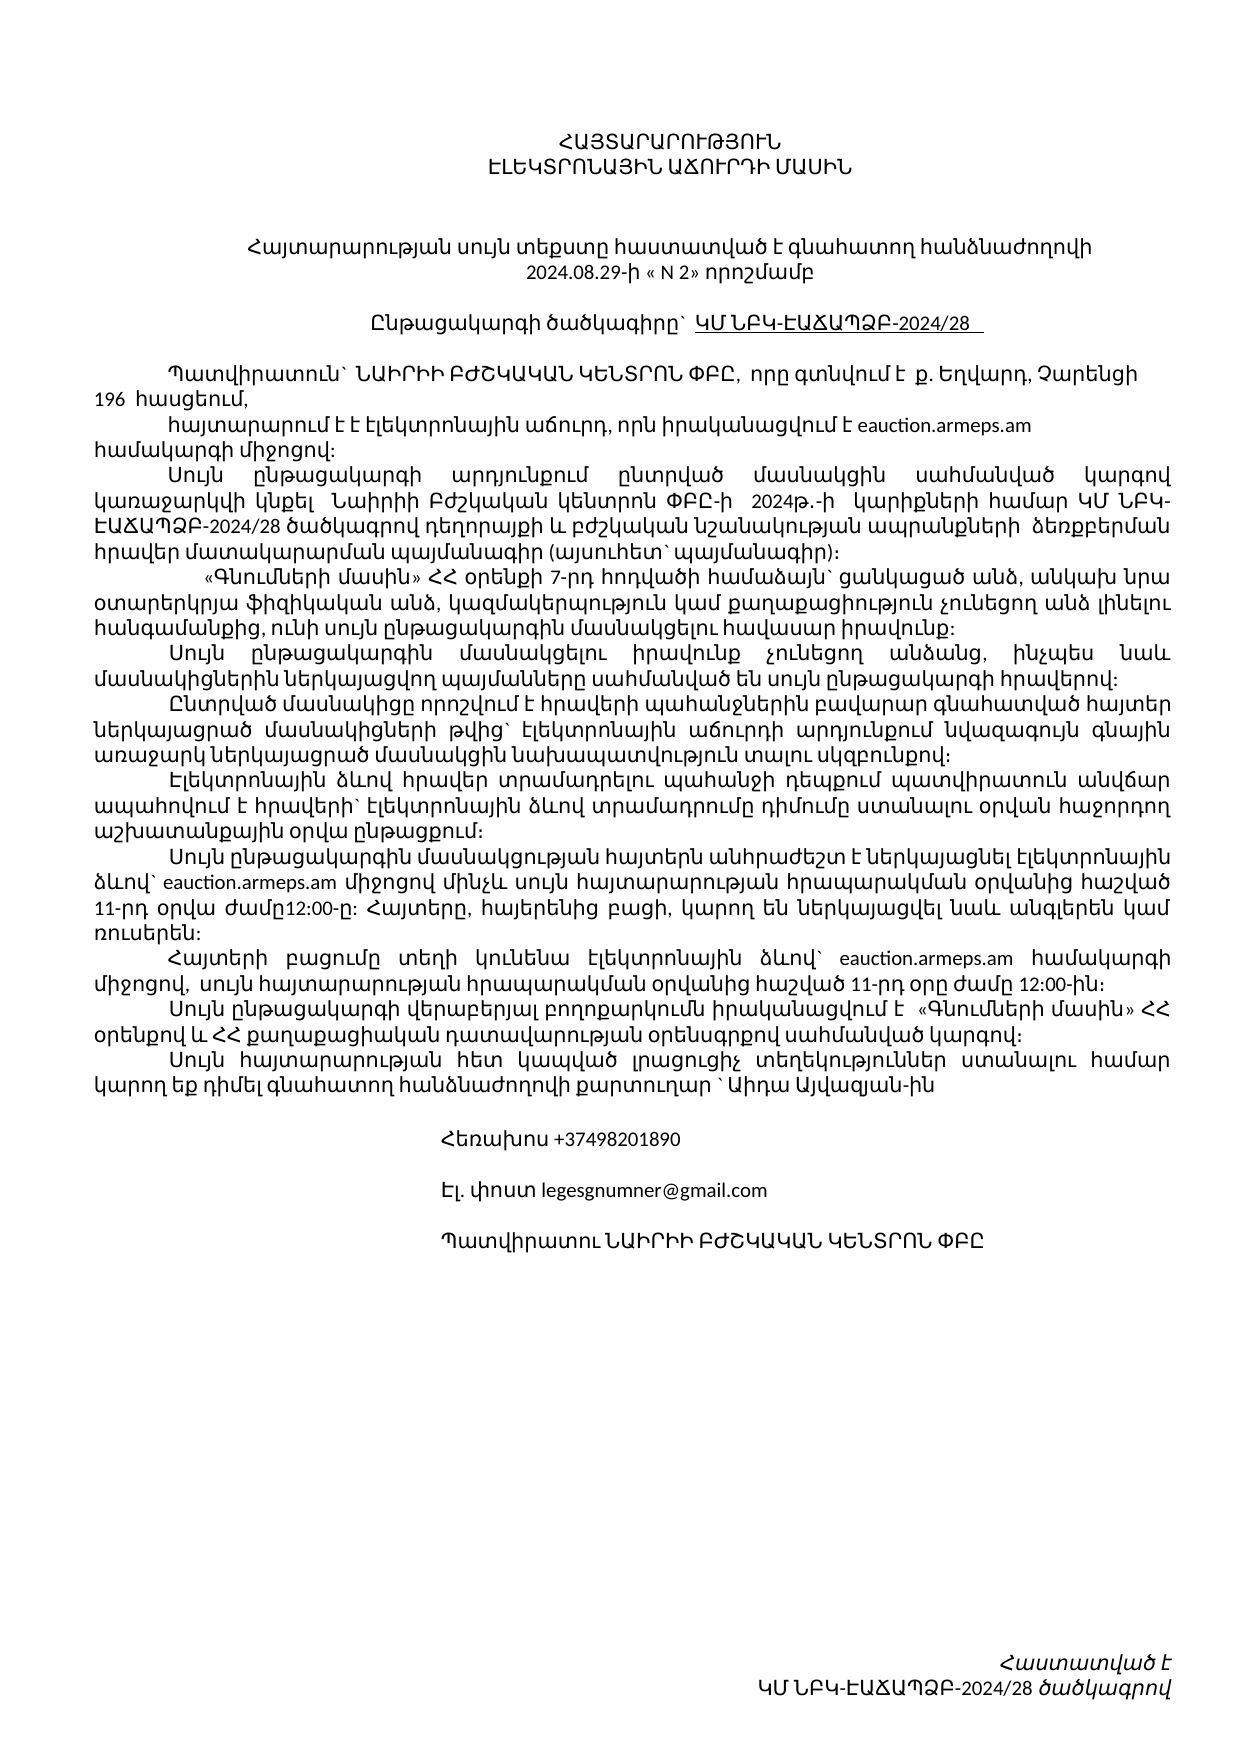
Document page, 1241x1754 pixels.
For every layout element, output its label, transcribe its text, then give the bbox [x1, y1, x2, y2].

text Հեռախոս +37498201890 [94, 1126, 1171, 1152]
text Սույն հայտարարության հետ կապված լրացուցիչ տեղեկություններ ստանալու համար կարող եք դիմել գնահատող հանձնաժողովի քարտուղար ` Աիդա Այվազյան-ին [94, 1047, 1171, 1098]
text ԿՄ ՆԲԿ-ԷԱՃԱՊՁԲ-2024/28 ծածկագրով [94, 1675, 1171, 1701]
text Հայտերի բացումը տեղի կունենա էլեկտրոնային ձևով` eauction.armeps.am համակարգի միջոցով, սույն հայտարարության հրապարակման օրվանից հաշված 11-րդ օրը ժամը 12:00-ին։ [94, 946, 1171, 996]
text Հայտարարության սույն տեքստը հաստատված է գնահատող հանձնաժողովի [94, 234, 1171, 259]
text Հաստատված է [94, 1650, 1171, 1675]
text Էլ. փոստ legesgnumner@gmail.com [94, 1177, 1171, 1203]
text Սույն ընթացակարգին մասնակցության հայտերն անհրաժեշտ է ներկայացնել էլեկտրոնային ձևով` eauction.armeps.am միջոցով մինչև սույն հայտարարության հրապարակման օրվանից հաշված 11-րդ օրվա ժամը12:00-ը: Հայտերը, հայերենից բացի, կարող են ներկայացվել նաև անգլերեն կամ ռուսերեն: [94, 844, 1171, 946]
text Սույն ընթացակարգի արդյունքում ընտրված մասնակցին սահմանված կարգով կառաջարկվի կնքել Նաիրիի Բժշկական կենտրոն ՓԲԸ-ի 2024թ․-ի կարիքների համար ԿՄ ՆԲԿ-ԷԱՃԱՊՁԲ-2024/28 ծածկագրով դեղորայքի և բժշկական նշանակության ապրանքների ձեռքբերման հրավեր մատակարարման պայմանագիր (այսուհետ` պայմանագիր)։ [94, 463, 1171, 564]
text Պատվիրատուն` ՆԱԻՐԻԻ ԲԺՇԿԱԿԱՆ ԿԵՆՏՐՈՆ ՓԲԸ, որը գտնվում է ք. Եղվարդ, Չարենցի 196 հասցեում, [94, 361, 1171, 412]
text 2024.08.29 -ի « N 2» որոշմամբ [94, 259, 1171, 285]
text Սույն ընթացակարգի վերաբերյալ բողոքարկումն իրականացվում է «Գնումների մասին» ՀՀ օրենքով և ՀՀ քաղաքացիական դատավարության օրենսգրքով սահմանված կարգով։ [94, 996, 1171, 1047]
text ԷԼԵԿՏՐՈՆԱՅԻՆ ԱՃՈՒՐԴԻ ՄԱՍԻՆ [94, 154, 1171, 180]
text ՀԱՅՏԱՐԱՐՈՒԹՅՈՒՆ [94, 129, 1171, 154]
text Ընթացակարգի ծածկագիրը` ԿՄ ՆԲԿ-ԷԱՃԱՊՁԲ-2024/28 [94, 310, 1171, 336]
text Էլեկտրոնային ձևով հրավեր տրամադրելու պահանջի դեպքում պատվիրատուն անվճար ապահովում է հրավերի` էլեկտրոնային ձևով տրամադրումը դիմումը ստանալու օրվան հաջորդող աշխատանքային օրվա ընթացքում։ [94, 768, 1171, 844]
text Սույն ընթացակարգին մասնակցելու իրավունք չունեցող անձանց, ինչպես նաև մասնակիցներին ներկայացվող պայմանները սահմանված են սույն ընթացակարգի հրավերով: [94, 641, 1171, 691]
text Ընտրված մասնակիցը որոշվում է հրավերի պահանջներին բավարար գնահատված հայտեր ներկայացրած մասնակիցների թվից` էլեկտրոնային աճուրդի արդյունքում նվազագույն գնային առաջարկ ներկայացրած մասնակցին նախապատվություն տալու սկզբունքով։ [94, 691, 1171, 768]
text Պատվիրատու ՆԱԻՐԻԻ ԲԺՇԿԱԿԱՆ ԿԵՆՏՐՈՆ ՓԲԸ [94, 1228, 1171, 1253]
text հայտարարում է է էլեկտրոնային աճուրդ, որն իրականացվում է eauction.armeps.am համակարգի միջոցով: [94, 412, 1171, 463]
text «Գնումների մասին» ՀՀ օրենքի 7-րդ հոդվածի համաձայն` ցանկացած անձ, անկախ նրա օտարերկրյա ֆիզիկական անձ, կազմակերպություն կամ քաղաքացիություն չունեցող անձ լինելու հանգամանքից, ունի սույն ընթացակարգին մասնակցելու հավասար իրավունք: [94, 564, 1171, 641]
